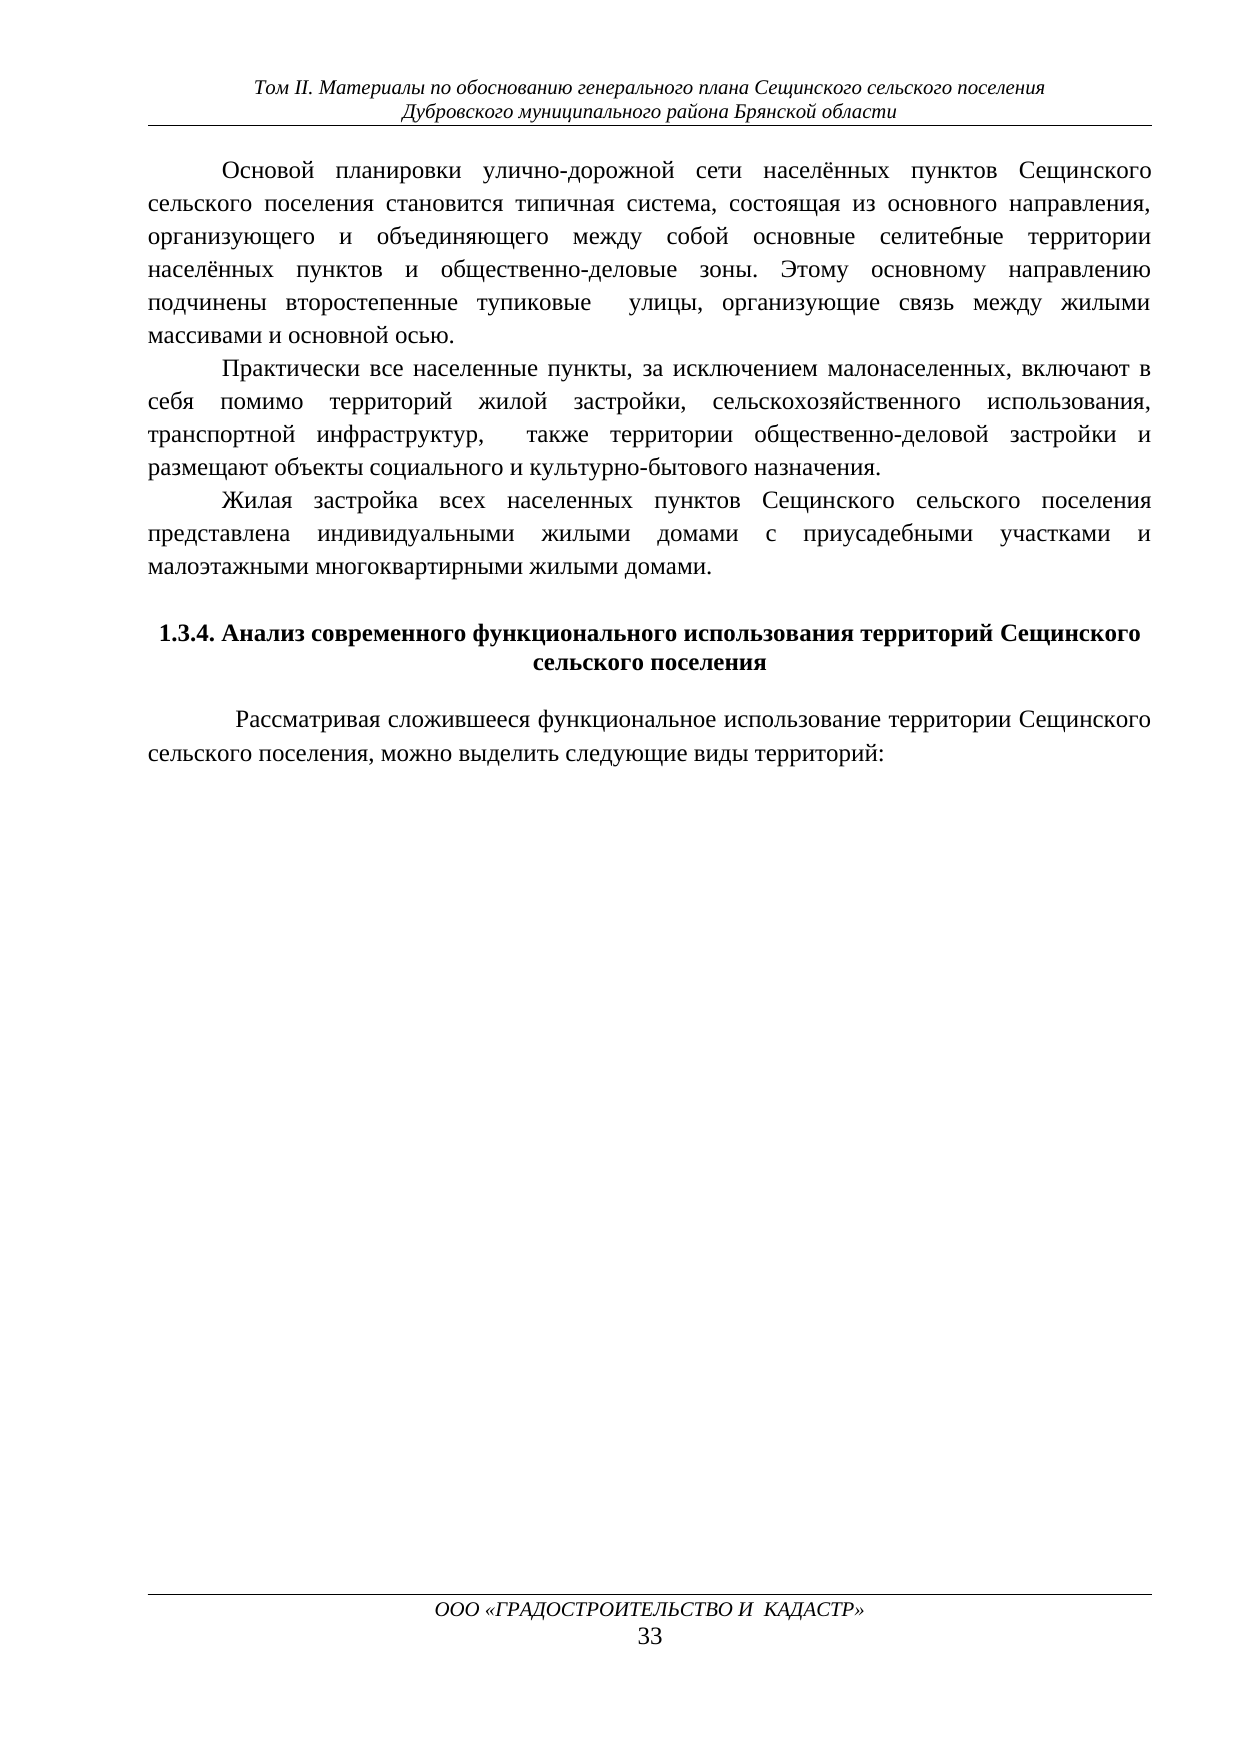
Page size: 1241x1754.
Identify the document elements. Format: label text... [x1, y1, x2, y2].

text 1.3.4. Анализ современного функционального использования территорий Сещинского сельского поселения [148, 618, 1152, 675]
text Жилая застройка всех населенных пунктов Сещинского сельского поселения представлена индивидуальными жилыми домами с приусадебными участками и малоэтажными многоквартирными жилыми домами. [148, 485, 1152, 580]
text Рассматривая сложившееся функциональное использование территории Сещинского сельского поселения, можно выделить следующие виды территорий: [148, 704, 1152, 767]
text Основой планировки улично-дорожной сети населённых пунктов Сещинского сельского поселения становится типичная система, состоящая из основного направления, организующего и объединяющего между собой основные селитебные территории населённых пунктов и общественно-деловые зоны. Этому основному направлению подчинены второстепенные тупиковые улицы, организующие связь между жилыми массивами и основной осью. [148, 155, 1152, 349]
text Практически все населенные пункты, за исключением малонаселенных, включают в себя помимо территорий жилой застройки, сельскохозяйственного использования, транспортной инфраструктур, также территории общественно-деловой застройки и размещают объекты социального и культурно-бытового назначения. [148, 353, 1152, 481]
